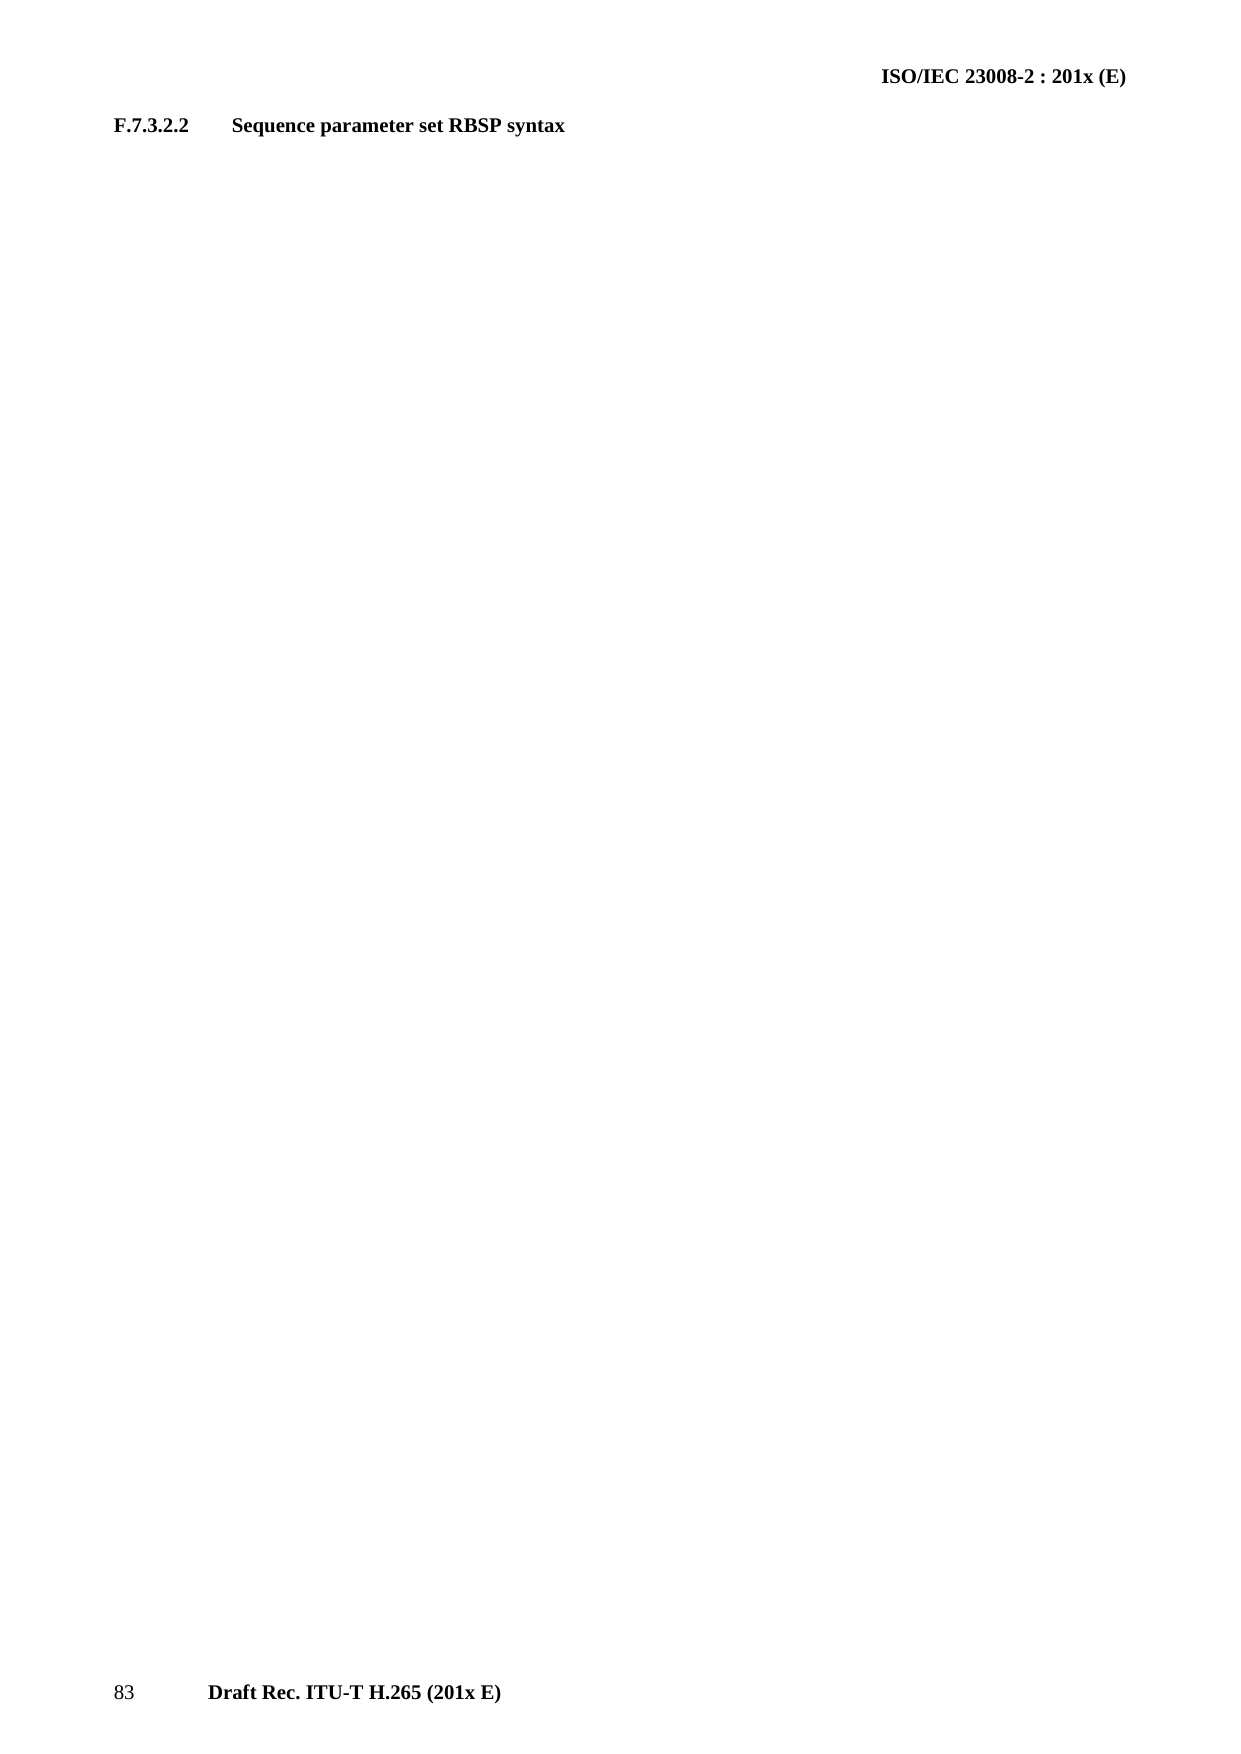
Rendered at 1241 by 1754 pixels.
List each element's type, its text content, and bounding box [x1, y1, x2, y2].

list Sequence parameter set RBSP syntax [113, 113, 1127, 137]
